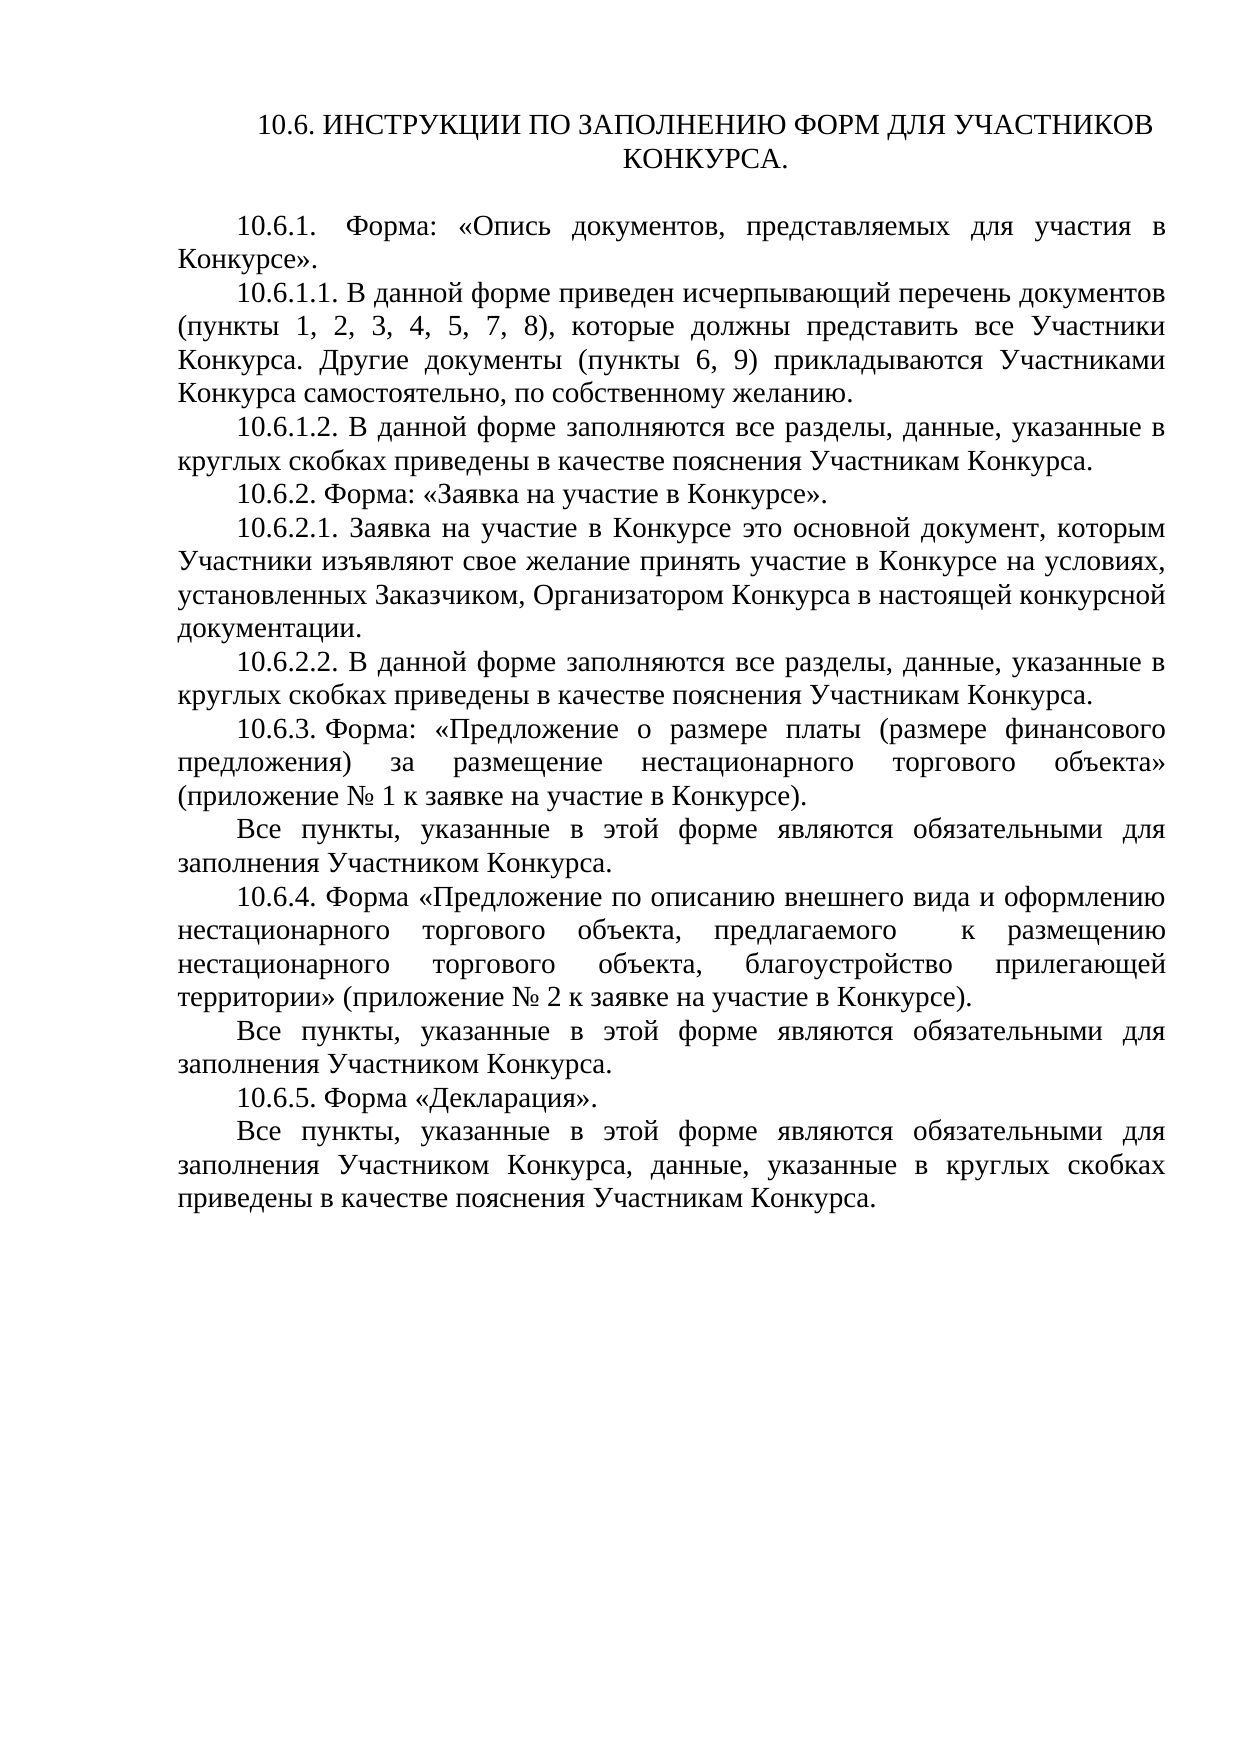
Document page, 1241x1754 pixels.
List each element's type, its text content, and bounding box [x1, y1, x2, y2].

text 10.6.5. Форма «Декларация». [177, 1080, 1167, 1113]
text 10.6.1.1. В данной форме приведен исчерпывающий перечень документов (пункты 1, 2, 3, 4, 5, 7, 8), которые должны представить все Участники Конкурса. Другие документы (пункты 6, 9) прикладываются Участниками Конкурса самостоятельно, по собственному желанию. [177, 275, 1167, 409]
text Все пункты, указанные в этой форме являются обязательными для заполнения Участником Конкурса. [177, 812, 1167, 879]
text 10.6.1.2. В данной форме заполняются все разделы, данные, указанные в круглых скобках приведены в качестве пояснения Участникам Конкурса. [177, 409, 1167, 476]
text 10.6.2.2. В данной форме заполняются все разделы, данные, указанные в круглых скобках приведены в качестве пояснения Участникам Конкурса. [177, 644, 1167, 711]
text 10.6.2. Форма: «Заявка на участие в Конкурсе». [177, 476, 1167, 510]
text 10.6. ИНСТРУКЦИИ ПО ЗАПОЛНЕНИЮ ФОРМ ДЛЯ УЧАСТНИКОВ КОНКУРСА. [244, 107, 1167, 174]
text 10.6.4. Форма «Предложение по описанию внешнего вида и оформлению нестационарного торгового объекта, предлагаемого к размещению нестационарного торгового объекта, благоустройство прилегающей территории» (приложение № 2 к заявке на участие в Конкурсе). [177, 879, 1167, 1013]
text Все пункты, указанные в этой форме являются обязательными для заполнения Участником Конкурса. [177, 1013, 1167, 1080]
text 10.6.2.1. Заявка на участие в Конкурсе это основной документ, которым Участники изъявляют свое желание принять участие в Конкурсе на условиях, установленных Заказчиком, Организатором Конкурса в настоящей конкурсной документации. [177, 510, 1167, 644]
text Все пункты, указанные в этой форме являются обязательными для заполнения Участником Конкурса, данные, указанные в круглых скобках приведены в качестве пояснения Участникам Конкурса. [177, 1113, 1167, 1214]
text 10.6.3. Форма: «Предложение о размере платы (размере финансового предложения) за размещение нестационарного торгового объекта» (приложение № 1 к заявке на участие в Конкурсе). [177, 711, 1167, 812]
text 10.6.1. Форма: «Опись документов, представляемых для участия в Конкурсе». [177, 208, 1167, 275]
